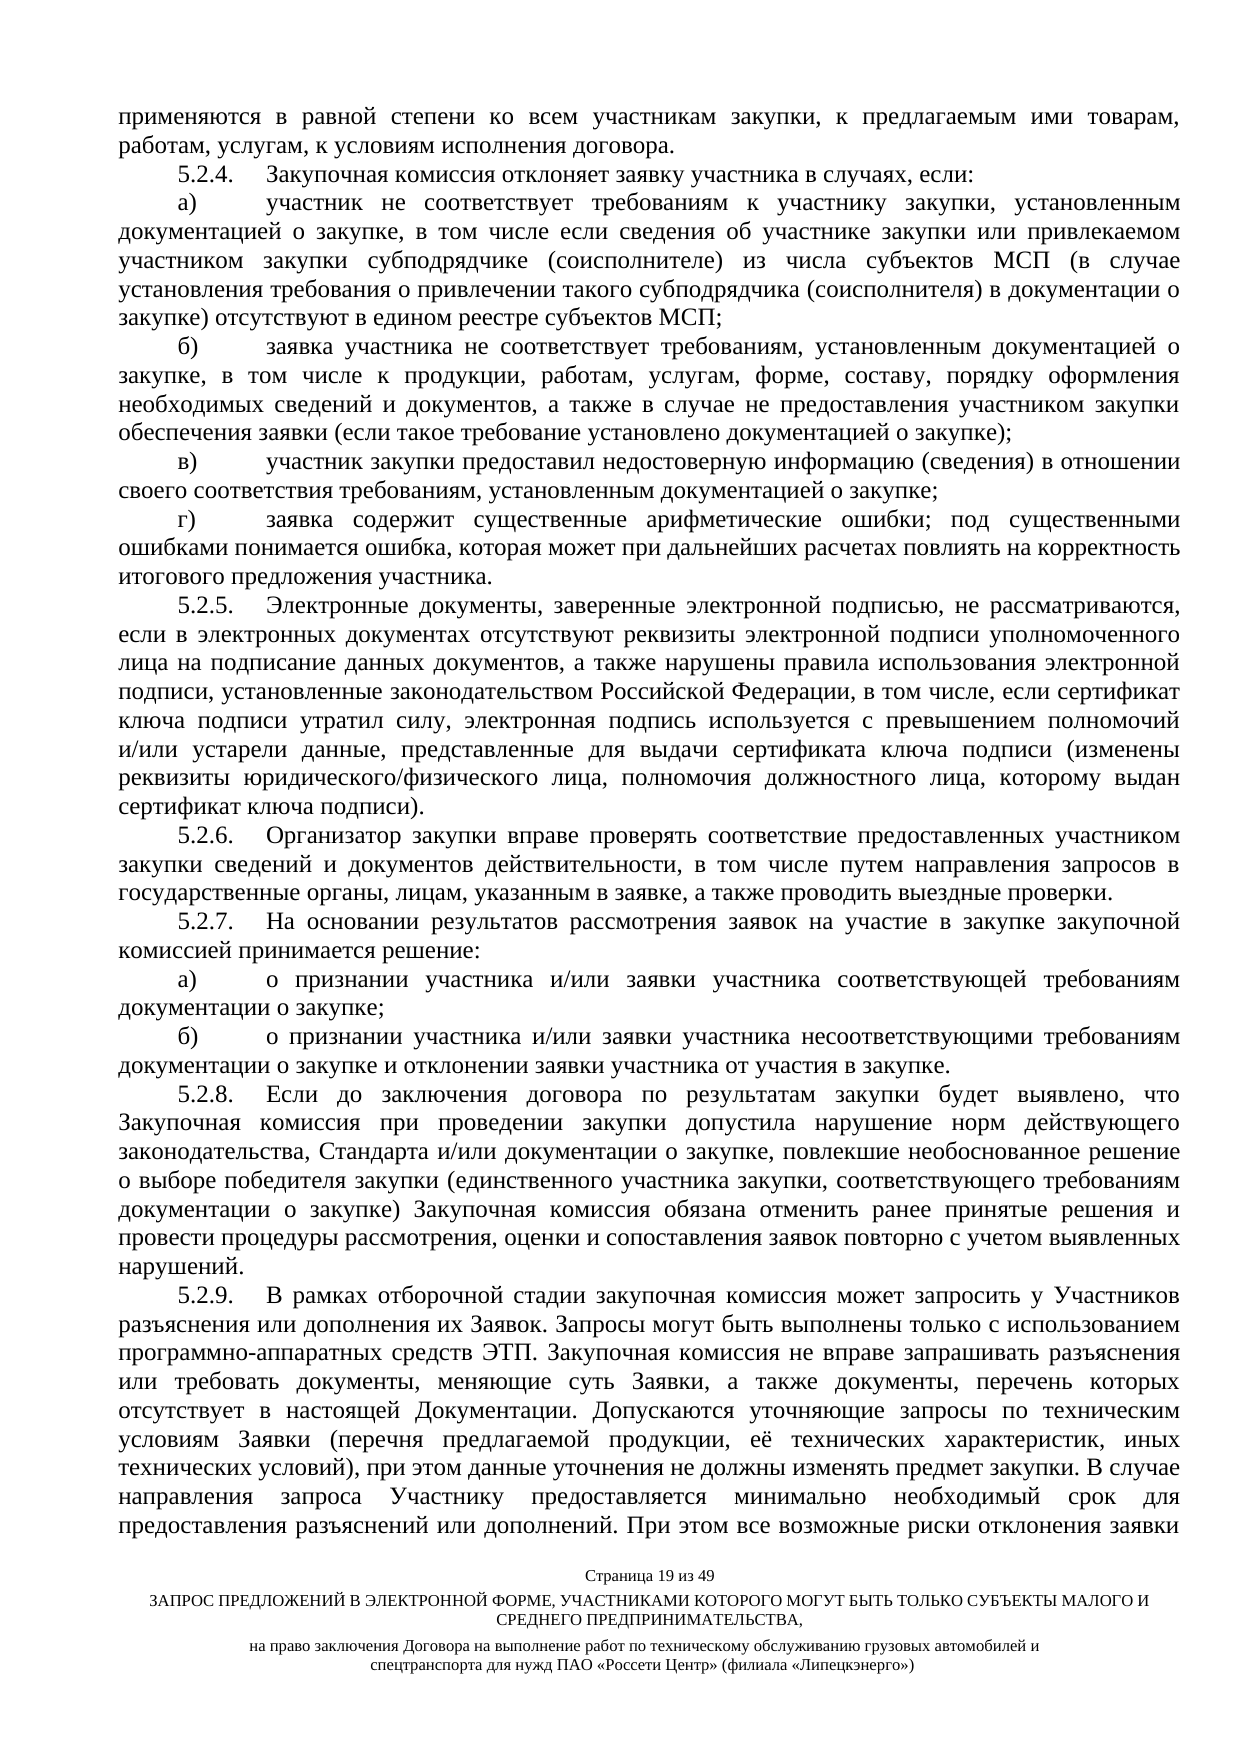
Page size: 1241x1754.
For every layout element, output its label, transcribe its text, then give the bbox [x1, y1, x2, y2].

subtitle Электронные документы, заверенные электронной подписью, не рассматриваются, если в электронных документах отсутствуют реквизиты электронной подписи уполномоченного лица на подписание данных документов, а также нарушены правила использования электронной подписи, установленные законодательством Российской Федерации, в том числе, если сертификат ключа подписи утратил силу, электронная подпись используется с превышением полномочий и/или устарели данные, представленные для выдачи сертификата ключа подписи (изменены реквизиты юридического/физического лица, полномочия должностного лица, которому выдан сертификат ключа подписи). [118, 590, 1181, 820]
subtitle На основании результатов рассмотрения заявок на участие в закупке закупочной комиссией принимается решение: [118, 906, 1181, 964]
list заявка содержит существенные арифметические ошибки; под существенными ошибками понимается ошибка, которая может при дальнейших расчетах повлиять на корректность итогового предложения участника. [118, 504, 1181, 590]
subtitle Организатор закупки вправе проверять соответствие предоставленных участником закупки сведений и документов действительности, в том числе путем направления запросов в государственные органы, лицам, указанным в заявке, а также проводить выездные проверки. [118, 820, 1181, 906]
list участник закупки предоставил недостоверную информацию (сведения) в отношении своего соответствия требованиям, установленным документацией о закупке; [118, 446, 1181, 504]
list заявка участника не соответствует требованиям, установленным документацией о закупке, в том числе к продукции, работам, услугам, форме, составу, порядку оформления необходимых сведений и документов, а также в случае не предоставления участником закупки обеспечения заявки (если такое требование установлено документацией о закупке); [118, 331, 1181, 446]
subtitle Если до заключения договора по результатам закупки будет выявлено, что Закупочная комиссия при проведении закупки допустила нарушение норм действующего законодательства, Стандарта и/или документации о закупке, повлекшие необоснованное решение о выборе победителя закупки (единственного участника закупки, соответствующего требованиям документации о закупке) Закупочная комиссия обязана отменить ранее принятые решения и провести процедуры рассмотрения, оценки и сопоставления заявок повторно с учетом выявленных нарушений. [118, 1079, 1181, 1280]
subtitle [118, 101, 1181, 159]
subtitle Закупочная комиссия отклоняет заявку участника в случаях, если: [118, 159, 1181, 187]
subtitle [118, 1280, 1181, 1539]
list участник не соответствует требованиям к участнику закупки, установленным документацией о закупке, в том числе если сведения об участнике закупки или привлекаемом участником закупки субподрядчике (соисполнителе) из числа субъектов МСП (в случае установления требования о привлечении такого субподрядчика (соисполнителя) в документации о закупке) отсутствуют в едином реестре субъектов МСП; [118, 187, 1181, 331]
subtitle о признании участника и/или заявки участника соответствующей требованиям документации о закупке; [118, 964, 1181, 1021]
subtitle о признании участника и/или заявки участника несоответствующими требованиям документации о закупке и отклонении заявки участника от участия в закупке. [118, 1021, 1181, 1079]
